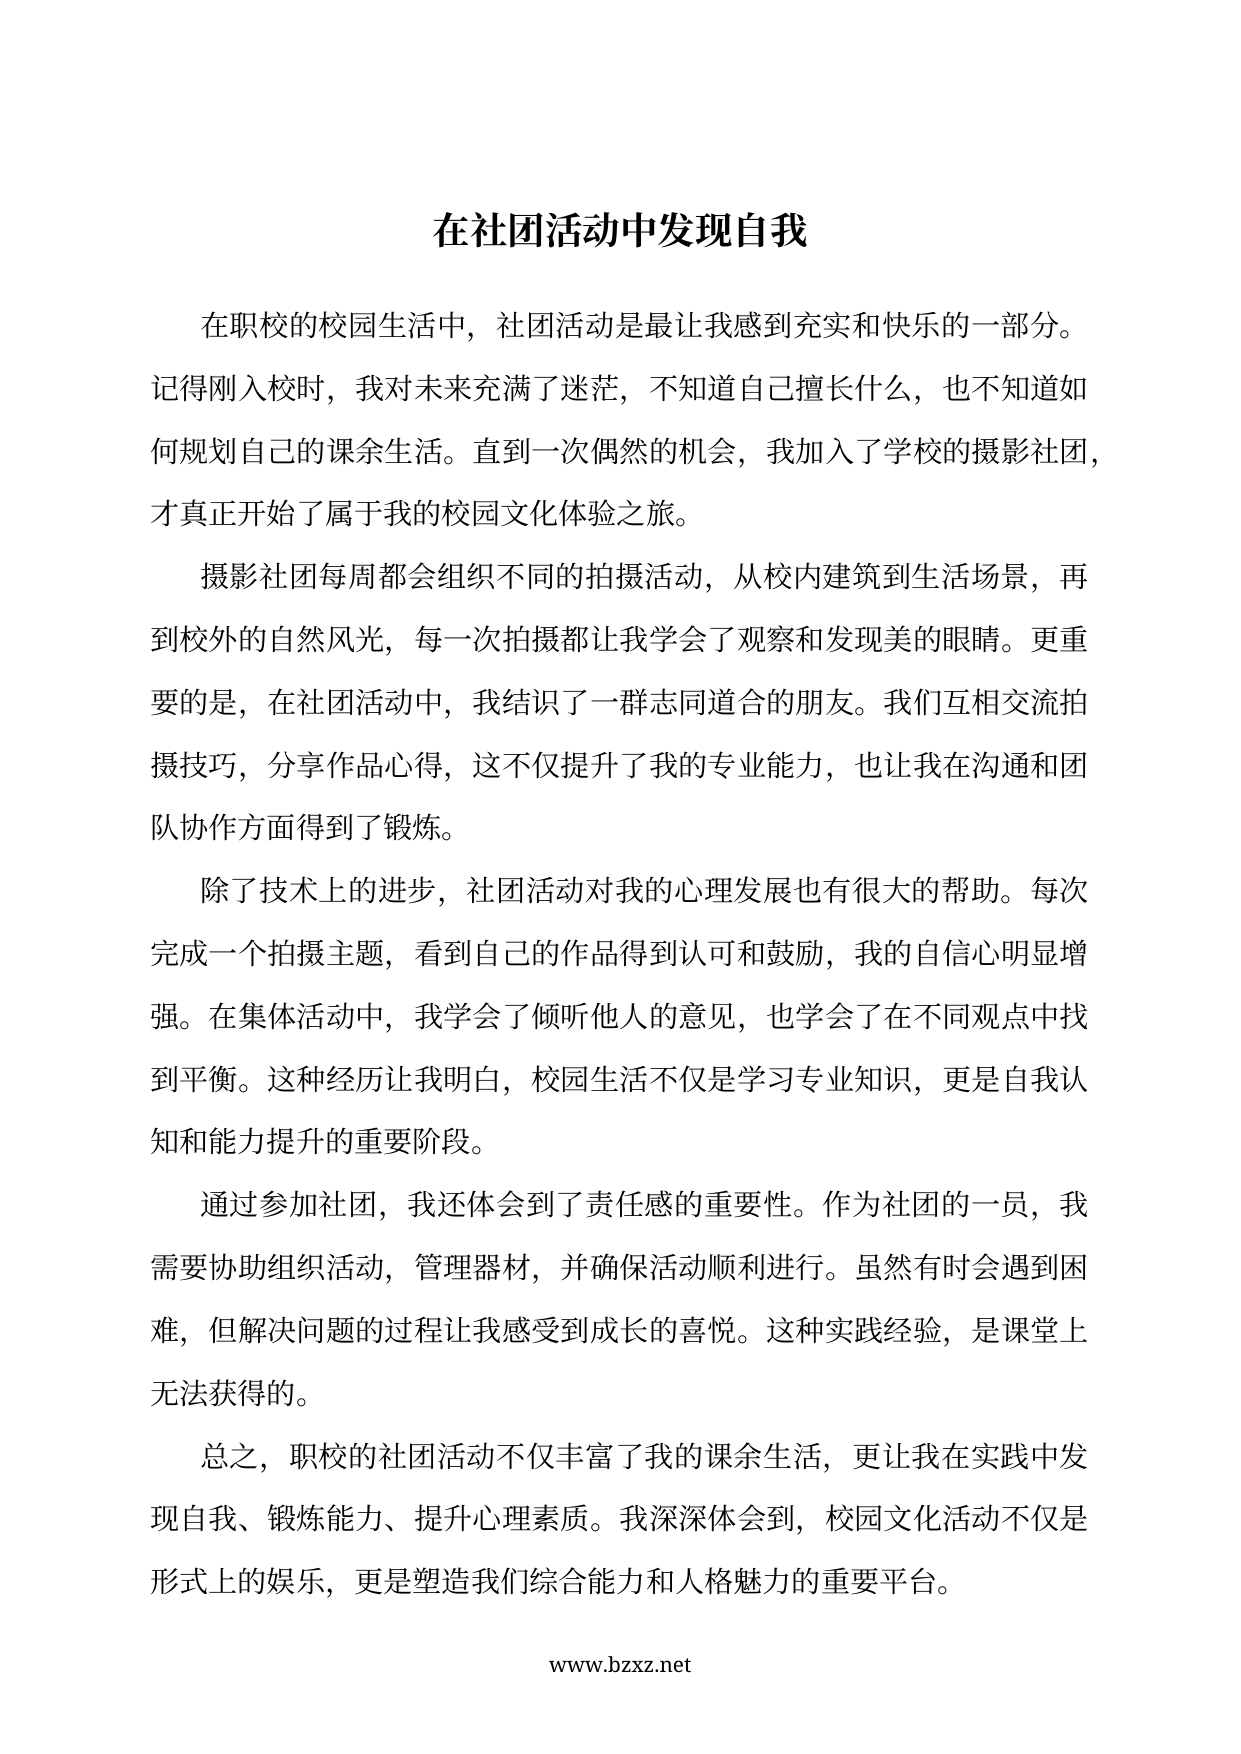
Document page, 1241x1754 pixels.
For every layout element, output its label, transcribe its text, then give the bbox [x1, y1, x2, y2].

text 总之，职校的社团活动不仅丰富了我的课余生活，更让我在实践中发现自我、锻炼能力、提升心理素质。我深深体会到，校园文化活动不仅是形式上的娱乐，更是塑造我们综合能力和人格魅力的重要平台。 [150, 1433, 1090, 1601]
text 在职校的校园生活中，社团活动是最让我感到充实和快乐的一部分。记得刚入校时，我对未来充满了迷茫，不知道自己擅长什么，也不知道如何规划自己的课余生活。直到一次偶然的机会，我加入了学校的摄影社团，才真正开始了属于我的校园文化体验之旅。 [150, 303, 1090, 533]
subtitle 在社团活动中发现自我 [150, 201, 1090, 255]
text 通过参加社团，我还体会到了责任感的重要性。作为社团的一员，我需要协助组织活动，管理器材，并确保活动顺利进行。虽然有时会遇到困难，但解决问题的过程让我感受到成长的喜悦。这种实践经验，是课堂上无法获得的。 [150, 1182, 1090, 1412]
text 除了技术上的进步，社团活动对我的心理发展也有很大的帮助。每次完成一个拍摄主题，看到自己的作品得到认可和鼓励，我的自信心明显增强。在集体活动中，我学会了倾听他人的意见，也学会了在不同观点中找到平衡。这种经历让我明白，校园生活不仅是学习专业知识，更是自我认知和能力提升的重要阶段。 [150, 868, 1090, 1161]
text 摄影社团每周都会组织不同的拍摄活动，从校内建筑到生活场景，再到校外的自然风光，每一次拍摄都让我学会了观察和发现美的眼睛。更重要的是，在社团活动中，我结识了一群志同道合的朋友。我们互相交流拍摄技巧，分享作品心得，这不仅提升了我的专业能力，也让我在沟通和团队协作方面得到了锻炼。 [150, 554, 1090, 847]
